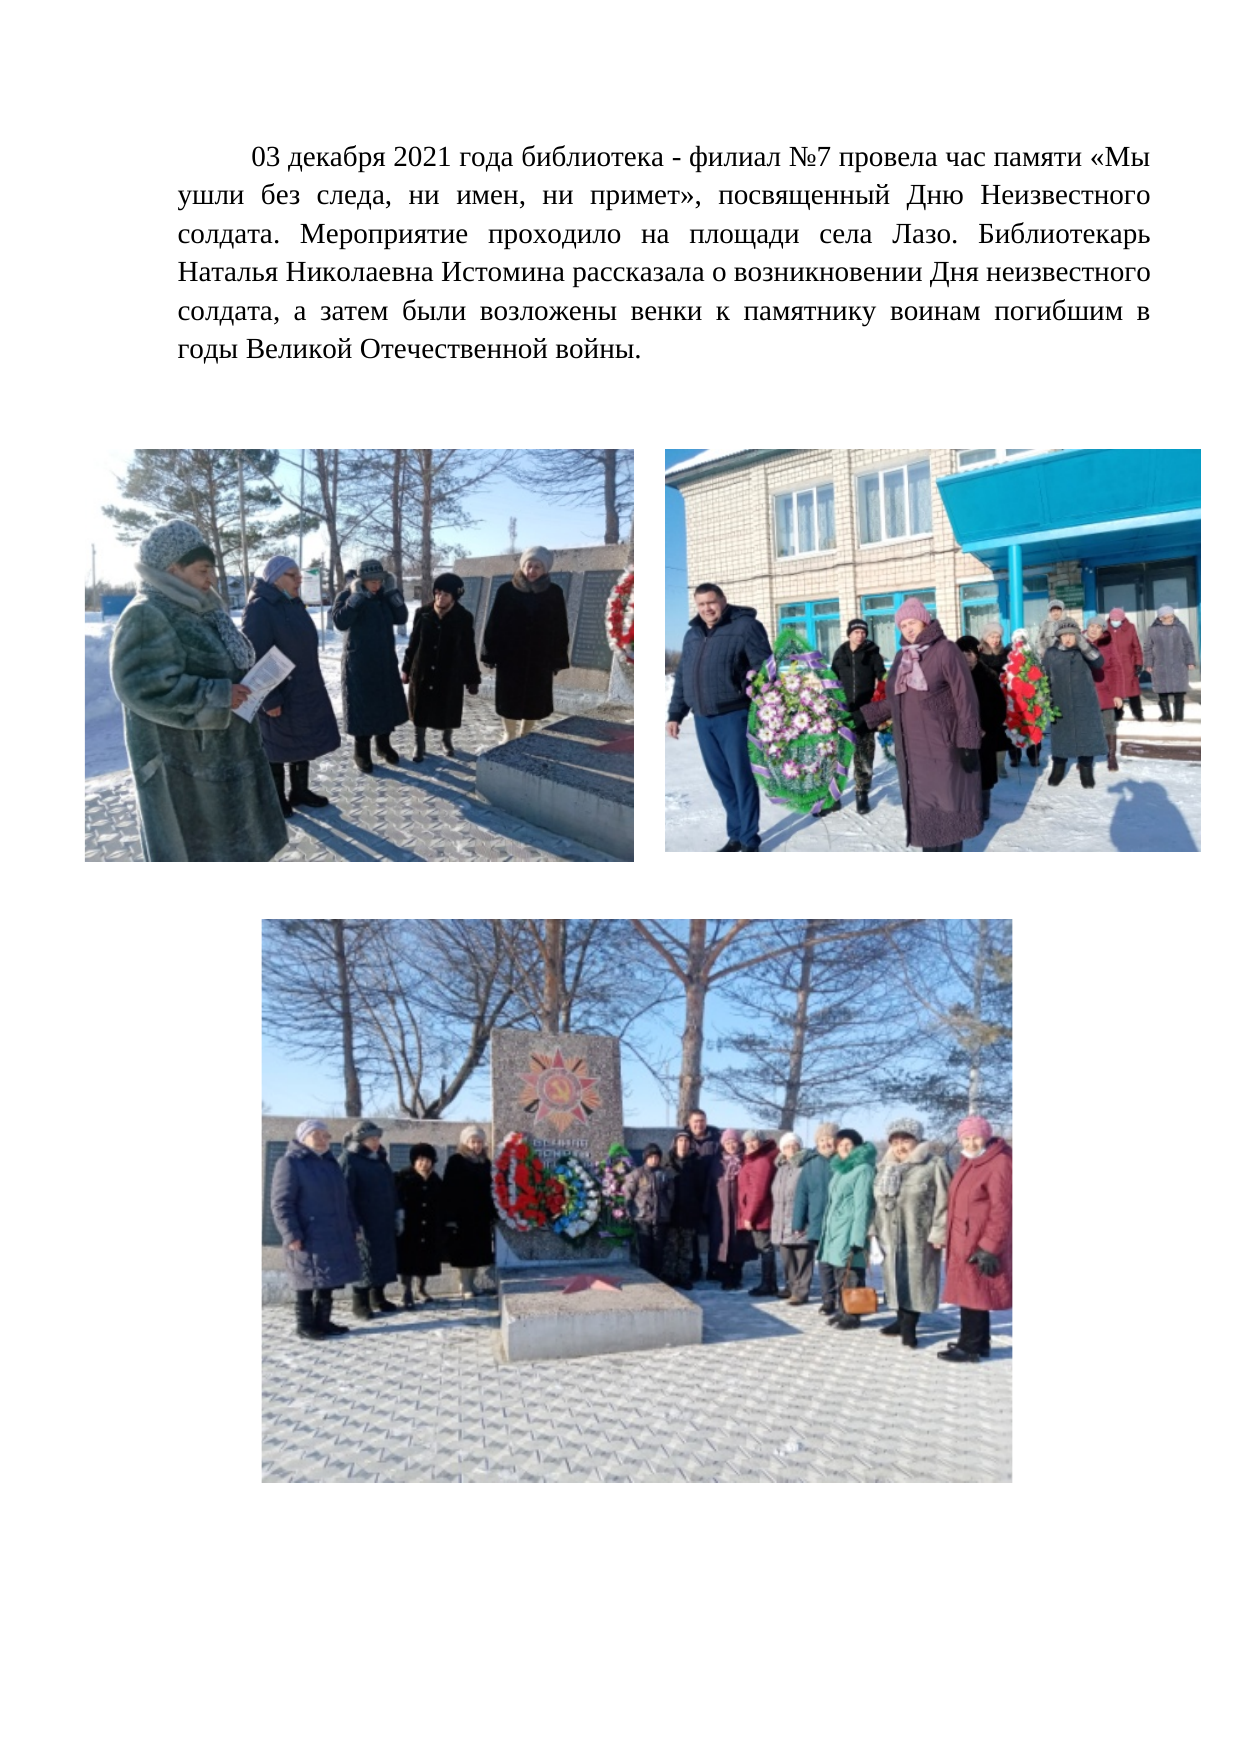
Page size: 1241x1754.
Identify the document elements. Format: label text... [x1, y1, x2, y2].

picture [261, 919, 1013, 1483]
picture [665, 449, 1201, 852]
subtitle 03 декабря 2021 года библиотека - филиал №7 провела час памяти «Мы ушли без следа, ни имен, ни примет», посвященный Дню Неизвестного солдата. Мероприятие проходило на площади села Лазо. Библиотекарь Наталья Николаевна Истомина рассказала о возникновении Дня неизвестного солдата, а затем были возложены венки к памятнику воинам погибшим в годы Великой Отечественной войны. [177, 139, 1152, 365]
picture [84, 449, 634, 862]
